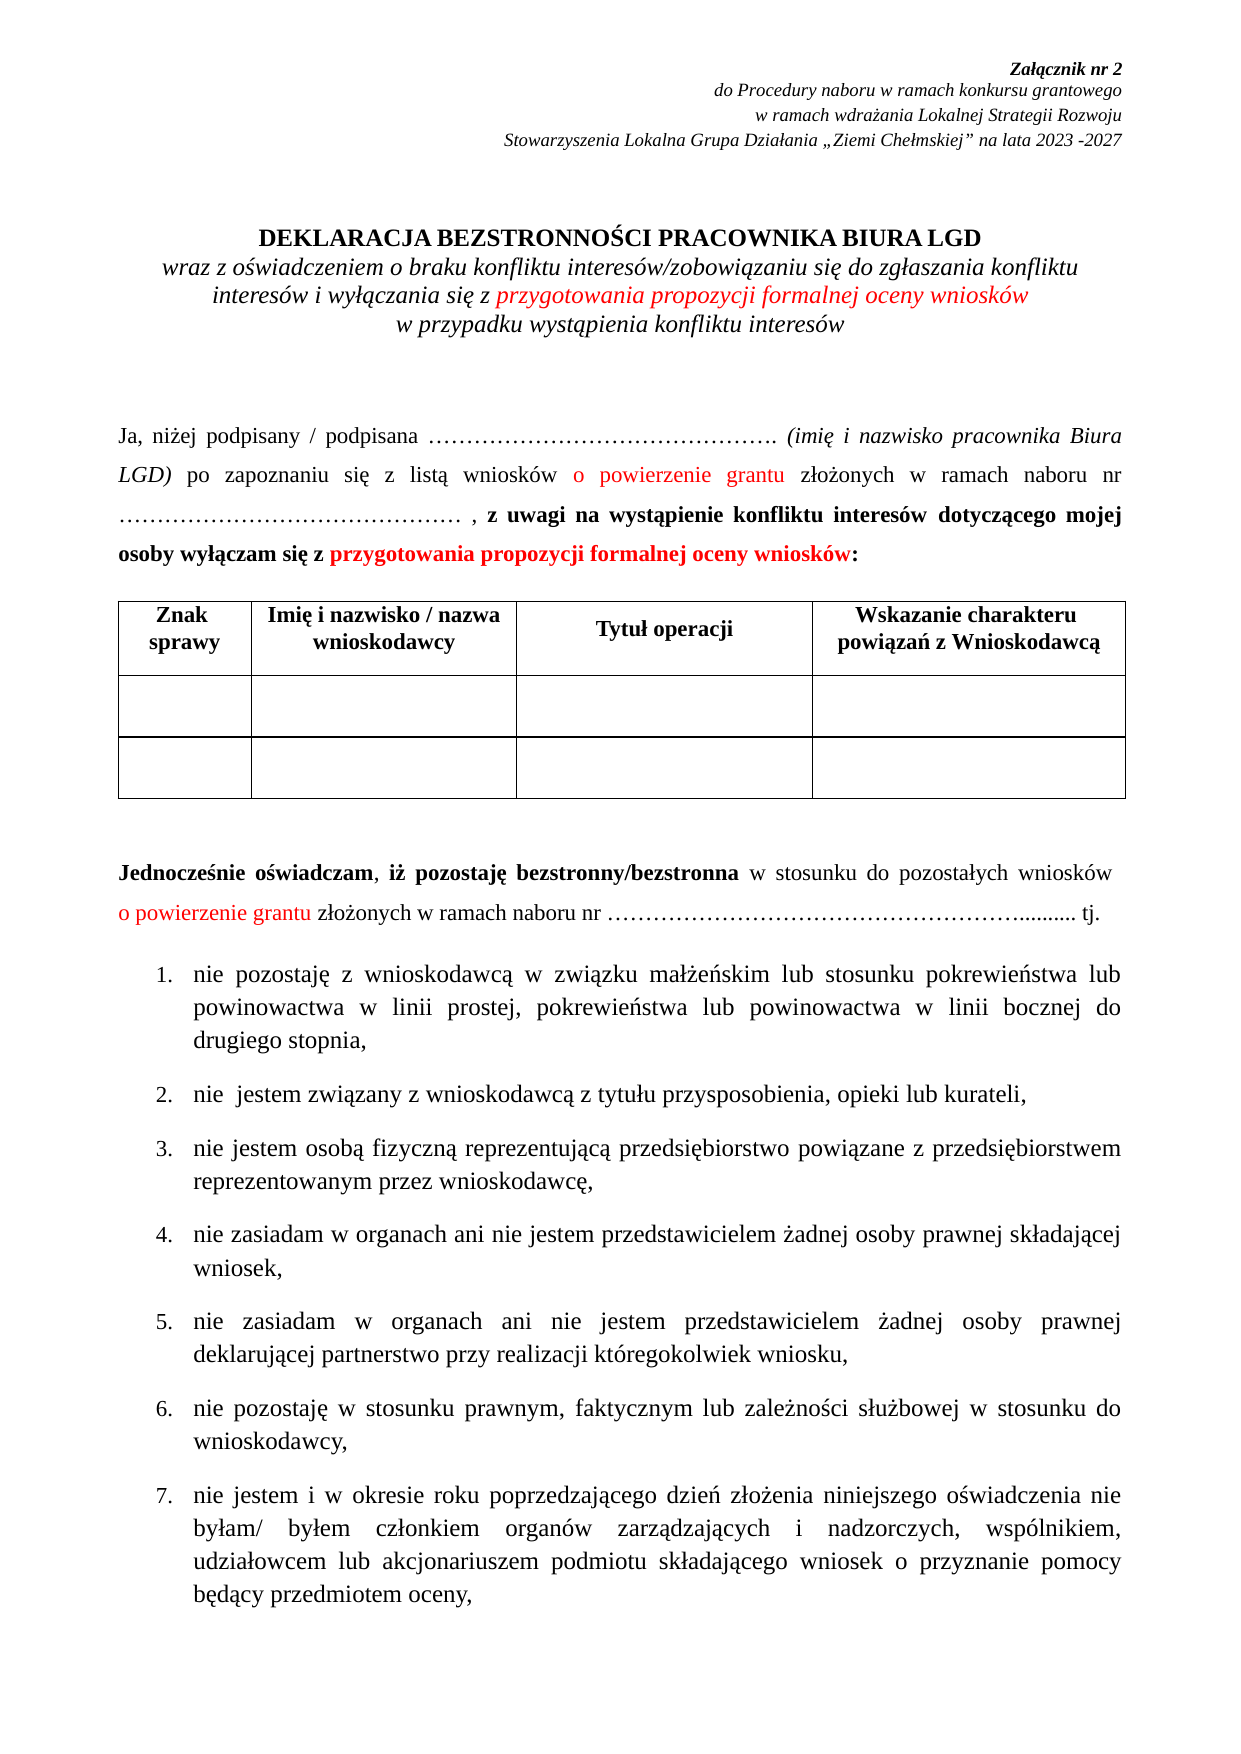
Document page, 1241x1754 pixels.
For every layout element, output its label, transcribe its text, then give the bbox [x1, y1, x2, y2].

text wraz z oświadczeniem o braku konfliktu interesów/zobowiązaniu się do zgłaszania konfliktu interesów i wyłączania się z przygotowania propozycji formalnej oceny wniosków [118, 252, 1122, 309]
list nie pozostaję z wnioskodawcą w związku małżeńskim lub stosunku pokrewieństwa lub powinowactwa w linii prostej, pokrewieństwa lub powinowactwa w linii bocznej do drugiego stopnia, [156, 959, 1122, 1054]
text Ja, niżej podpisany / podpisana ………………………………………. (imię i nazwisko pracownika Biura LGD) po zapoznaniu się z listą wniosków o powierzenie grantu złożonych w ramach naboru nr ……………………………………… , z uwagi na wystąpienie konfliktu interesów dotyczącego mojej osoby wyłączam się z przygotowania propozycji formalnej oceny wniosków: [118, 422, 1122, 567]
table_header Wskazanie charakteru powiązań z Wnioskodawcą [813, 602, 1125, 675]
table_cell [517, 738, 812, 798]
list nie jestem związany z wnioskodawcą z tytułu przysposobienia, opieki lub kurateli, [156, 1079, 1122, 1108]
table_cell [119, 676, 251, 736]
table_cell [252, 676, 516, 736]
list nie jestem osobą fizyczną reprezentującą przedsiębiorstwo powiązane z przedsiębiorstwem reprezentowanym przez wnioskodawcę, [156, 1133, 1122, 1194]
table_cell [119, 738, 251, 798]
list nie jestem i w okresie roku poprzedzającego dzień złożenia niniejszego oświadczenia nie byłam/ byłem członkiem organów zarządzających i nadzorczych, wspólnikiem, udziałowcem lub akcjonariuszem podmiotu składającego wniosek o przyznanie pomocy będący przedmiotem oceny, [156, 1480, 1122, 1608]
table_cell [813, 738, 1125, 798]
text Jednocześnie oświadczam, iż pozostaję bezstronny/bezstronna w stosunku do pozostałych wniosków o powierzenie grantu złożonych w ramach naboru nr ……………………………………………….......... tj. [118, 859, 1122, 925]
list nie zasiadam w organach ani nie jestem przedstawicielem żadnej osoby prawnej deklarującej partnerstwo przy realizacji któregokolwiek wniosku, [156, 1306, 1122, 1368]
table_header Tytuł operacji [517, 602, 812, 675]
table_header Znak sprawy [119, 602, 251, 675]
table_cell [252, 738, 516, 798]
list nie zasiadam w organach ani nie jestem przedstawicielem żadnej osoby prawnej składającej wniosek, [156, 1219, 1122, 1281]
text DEKLARACJA BEZSTRONNOŚCI PRACOWNIKA BIURA LGD [118, 223, 1122, 252]
table_cell [517, 676, 812, 736]
list nie pozostaję w stosunku prawnym, faktycznym lub zależności służbowej w stosunku do wnioskodawcy, [156, 1393, 1122, 1455]
table_header Imię i nazwisko / nazwa wnioskodawcy [252, 602, 516, 675]
table_cell [813, 676, 1125, 736]
text w przypadku wystąpienia konfliktu interesów [118, 309, 1122, 338]
